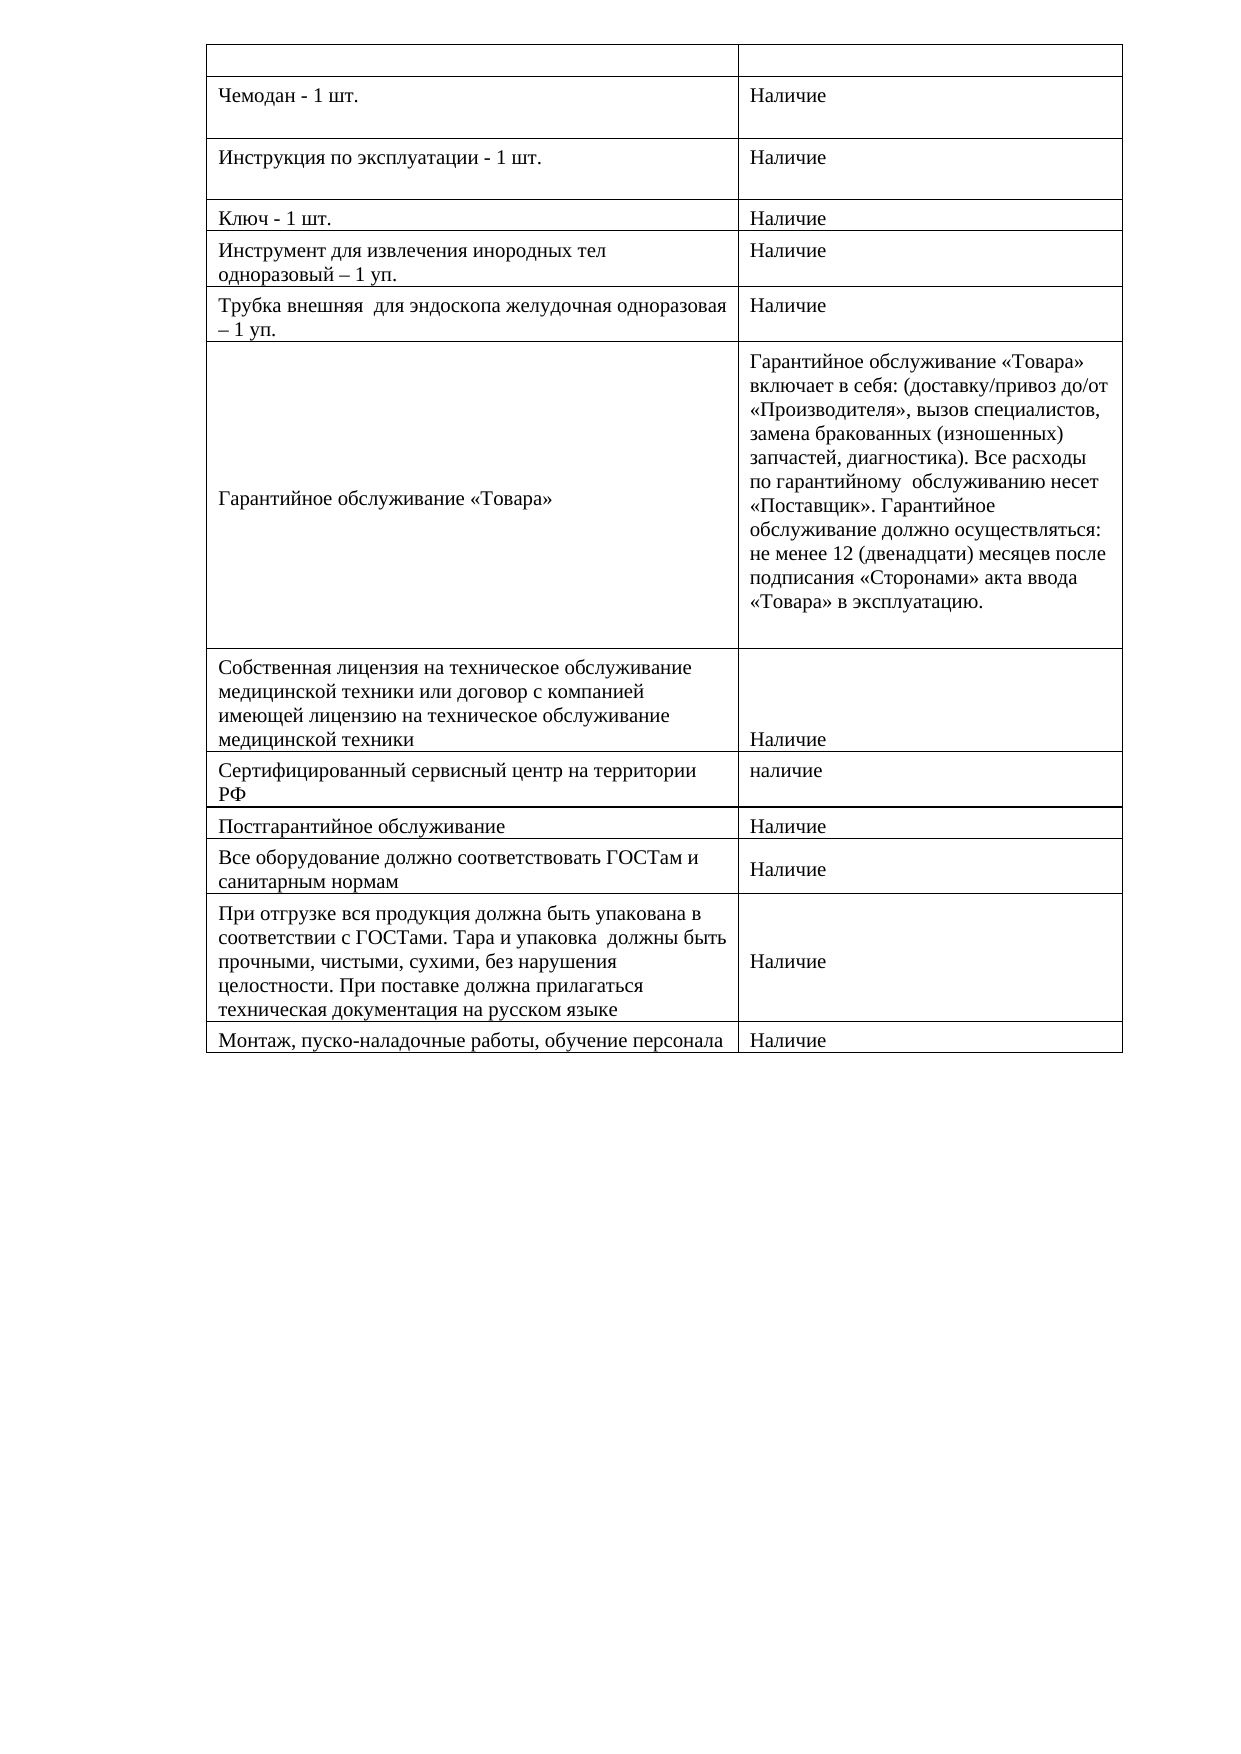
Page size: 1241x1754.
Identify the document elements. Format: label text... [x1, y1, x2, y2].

table_cell Инструкция по эксплуатации - 1 шт. [207, 139, 738, 199]
table_cell Наличие [739, 649, 1122, 751]
table_cell Все оборудование должно соответствовать ГОСТам и санитарным нормам [207, 839, 738, 893]
table_cell Наличие [739, 1022, 1122, 1052]
table_cell Наличие [739, 200, 1122, 230]
table_cell Гарантийное обслуживание «Товара» [207, 342, 738, 647]
table_cell Наличие [739, 287, 1122, 341]
table_cell Наличие [739, 231, 1122, 286]
table_cell Собственная лицензия на техническое обслуживание медицинской техники или договор с компанией имеющей лицензию на техническое обслуживание медицинской техники [207, 649, 738, 751]
table_cell При отгрузке вся продукция должна быть упакована в соответствии с ГОСТами. Тара и упаковка должны быть прочными, чистыми, сухими, без нарушения целостности. При поставке должна прилагаться техническая документация на русском языке [207, 894, 738, 1021]
table_cell Наличие [739, 77, 1122, 137]
table_cell наличие [739, 752, 1122, 806]
table_cell Постгарантийное обслуживание [207, 808, 738, 838]
table_cell Наличие [739, 139, 1122, 199]
table_cell Ключ - 1 шт. [207, 200, 738, 230]
table_cell Трубка внешняя для эндоскопа желудочная одноразовая – 1 уп. [207, 287, 738, 341]
table_cell Чемодан - 1 шт. [207, 77, 738, 137]
table_cell [207, 45, 738, 76]
table_cell [739, 45, 1122, 76]
table_cell Сертифицированный сервисный центр на территории РФ [207, 752, 738, 806]
table_cell Наличие [739, 894, 1122, 1021]
table_cell Монтаж, пуско-наладочные работы, обучение персонала [207, 1022, 738, 1052]
table_cell Наличие [739, 839, 1122, 893]
table_cell Гарантийное обслуживание «Товара» включает в себя: (доставку/привоз до/от «Производителя», вызов специалистов, замена бракованных (изношенных) запчастей, диагностика). Все расходы по гарантийному обслуживанию несет «Поставщик». Гарантийное обслуживание должно осуществляться: не менее 12 (двенадцати) месяцев после подписания «Сторонами» акта ввода «Товара» в эксплуатацию. [739, 342, 1122, 647]
table_cell Наличие [739, 808, 1122, 838]
table_cell Инструмент для извлечения инородных тел одноразовый – 1 уп. [207, 231, 738, 286]
